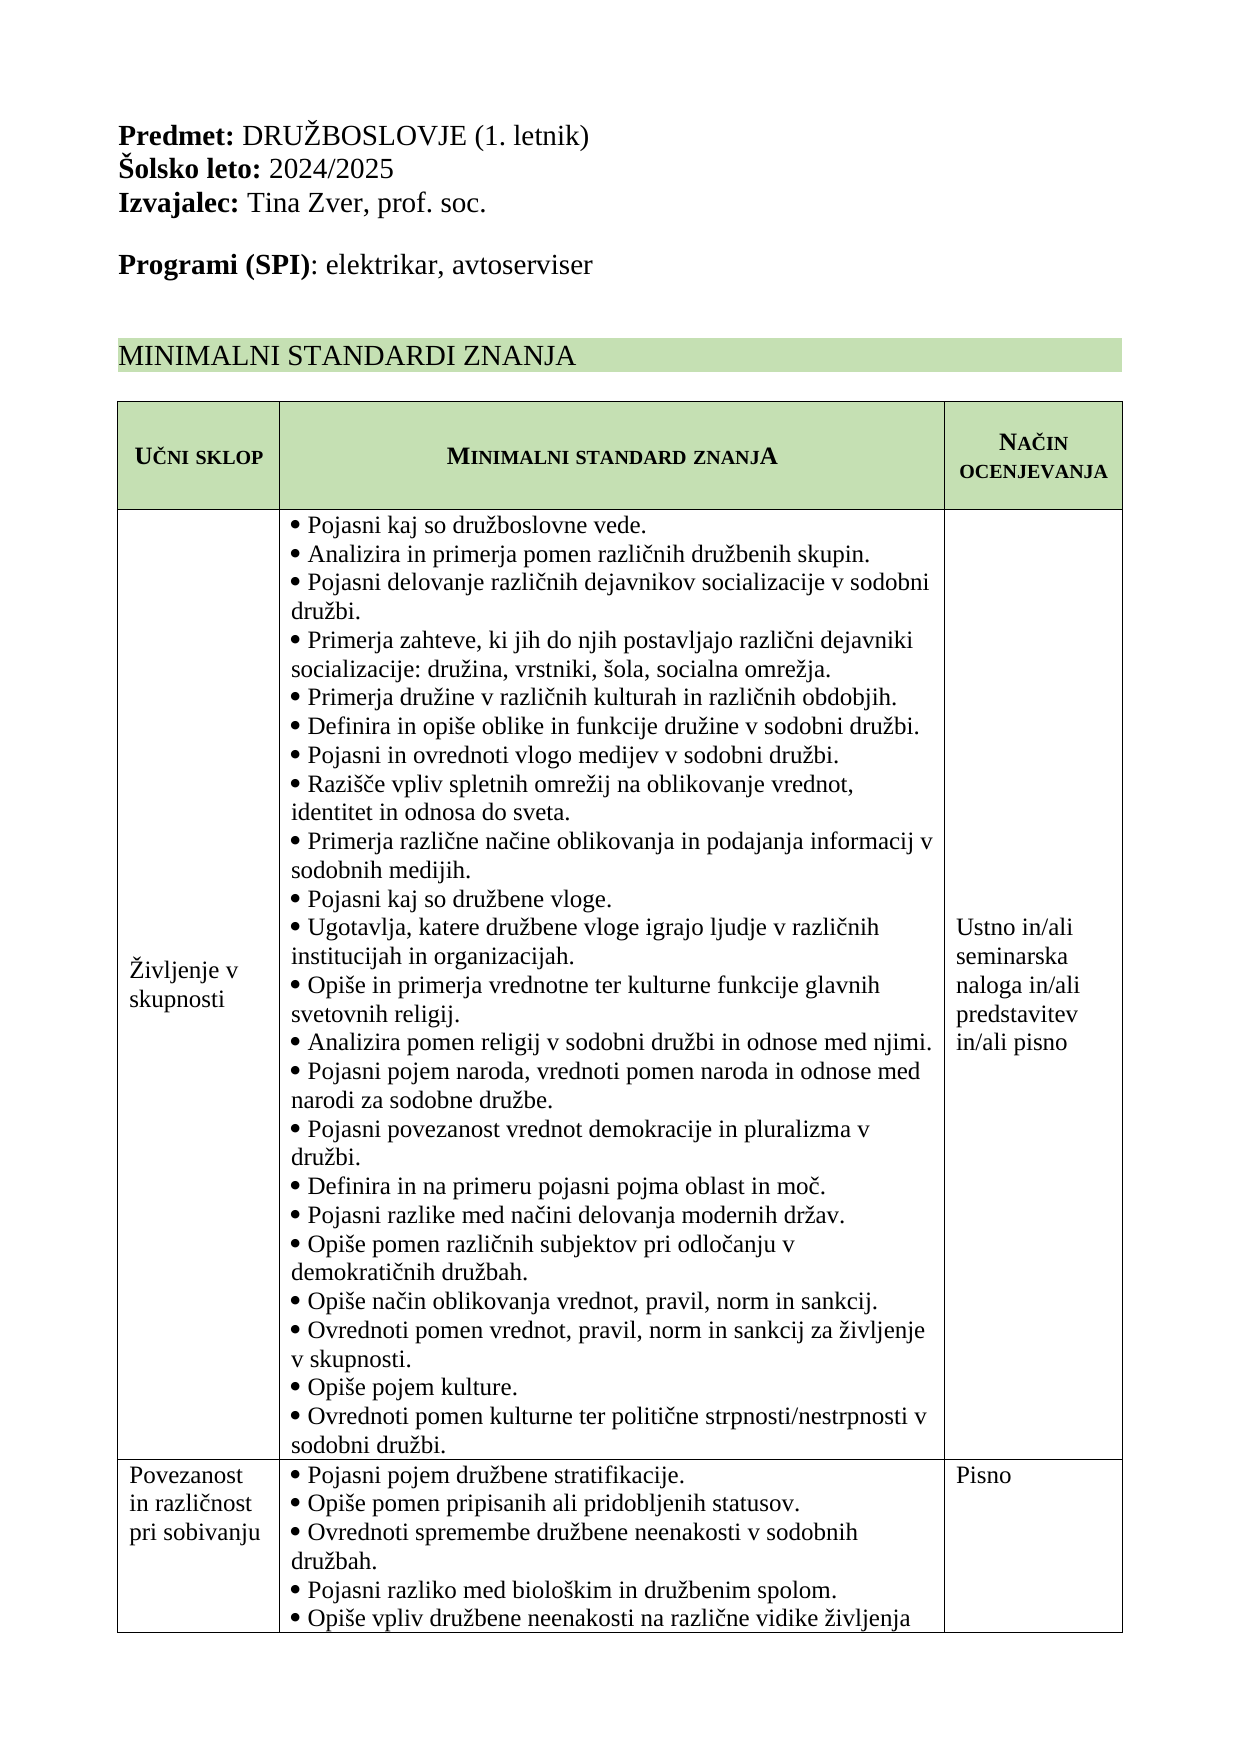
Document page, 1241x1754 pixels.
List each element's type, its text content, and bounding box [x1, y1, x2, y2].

text Šolsko leto: 2024/2025 [118, 152, 1122, 185]
table_cell Pisno [945, 1460, 1122, 1632]
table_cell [280, 1460, 944, 1632]
table_cell Ustno in/ali seminarska naloga in/ali predstavitev in/ali pisno [945, 510, 1122, 1459]
table_header Način ocenjevanja [945, 402, 1122, 509]
text Predmet: DRUŽBOSLOVJE (1. letnik) [118, 118, 1122, 152]
table_header Učni sklop [118, 402, 279, 509]
text Programi (SPI): elektrikar, avtoserviser [118, 247, 1122, 281]
text Izvajalec: Tina Zver, prof. soc. [118, 185, 1122, 219]
text MINIMALNI STANDARDI ZNANJA [118, 338, 1122, 372]
table_cell Povezanost in različnost pri sobivanju [118, 1460, 279, 1632]
table_cell Pojasni kaj so družboslovne vede. Analizira in primerja pomen različnih družbenih skupin. Pojasni delovanje različnih dejavnikov socializacije v sodobni družbi. Primerja zahteve, ki jih do njih postavljajo različni dejavniki socializacije: družina, vrstniki, šola, socialna omrežja. Primerja družine v različnih kulturah in različnih obdobjih. Definira in opiše oblike in funkcije družine v sodobni družbi. Pojasni in ovrednoti vlogo medijev v sodobni družbi. Razišče vpliv spletnih omrežij na oblikovanje vrednot, identitet in odnosa do sveta. Primerja različne načine oblikovanja in podajanja informacij v sodobnih medijih. Pojasni kaj so družbene vloge. Ugotavlja, katere družbene vloge igrajo ljudje v različnih institucijah in organizacijah. Opiše in primerja vrednotne ter kulturne funkcije glavnih svetovnih religij. Analizira pomen religij v sodobni družbi in odnose med njimi. Pojasni pojem naroda, vrednoti pomen naroda in odnose med narodi za sodobne družbe. Pojasni povezanost vrednot demokracije in pluralizma v družbi. Definira in na primeru pojasni pojma oblast in moč. Pojasni razlike med načini delovanja modernih držav. Opiše pomen različnih subjektov pri odločanju v demokratičnih družbah. Opiše način oblikovanja vrednot, pravil, norm in sankcij. Ovrednoti pomen vrednot, pravil, norm in sankcij za življenje v skupnosti. Opiše pojem kulture. Ovrednoti pomen kulturne ter politične strpnosti/nestrpnosti v sodobni družbi. [280, 510, 944, 1459]
table_header Minimalni standard znanjA [280, 402, 944, 509]
table_cell Življenje v skupnosti [118, 510, 279, 1459]
